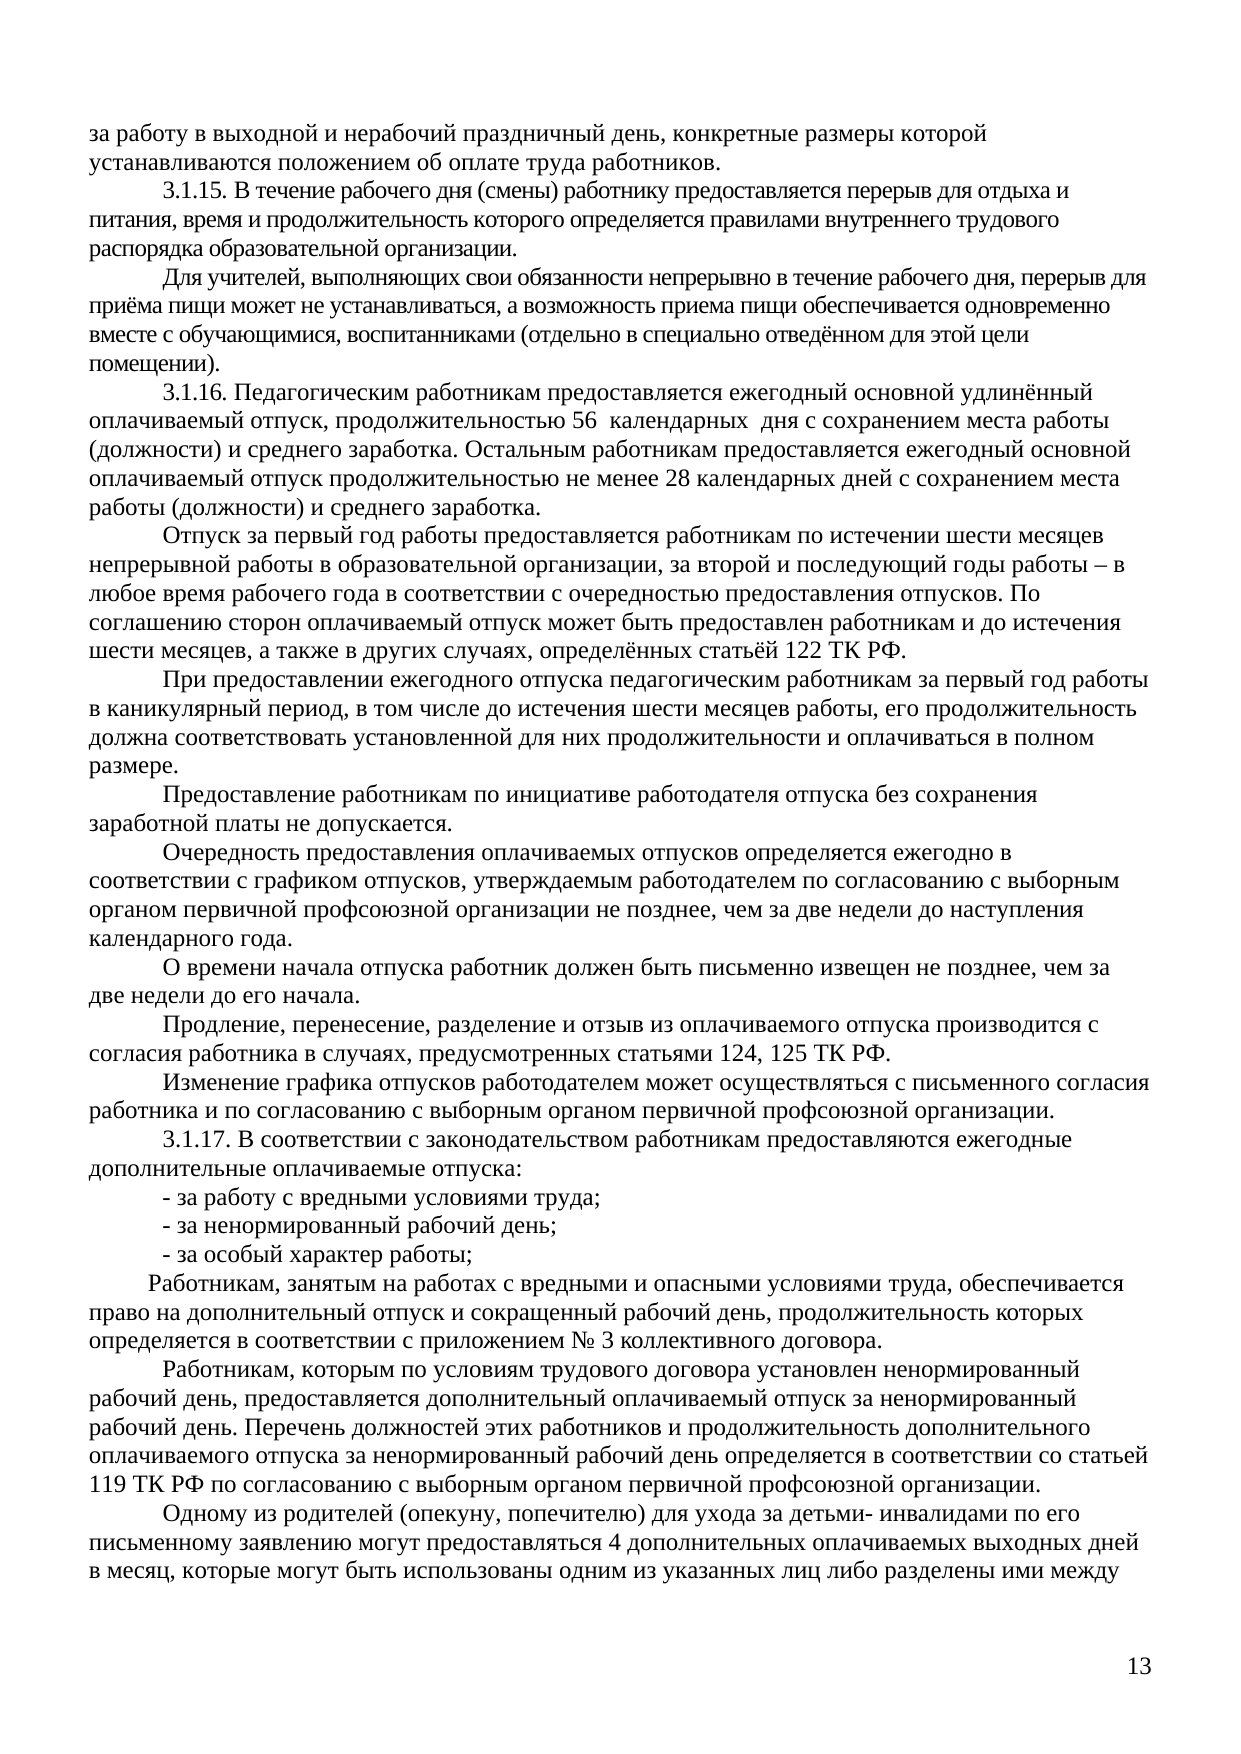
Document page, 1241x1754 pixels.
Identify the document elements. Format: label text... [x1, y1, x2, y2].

text Отпуск за первый год работы предоставляется работникам по истечении шести месяцев непрерывной работы в образовательной организации, за второй и последующий годы работы – в любое время рабочего года в соответствии с очередностью предоставления отпусков. По соглашению сторон оплачиваемый отпуск может быть предоставлен работникам и до истечения шести месяцев, а также в других случаях, определённых статьёй 122 ТК РФ. [89, 521, 1152, 664]
text 3.1.17. В соответствии с законодательством работникам предоставляются ежегодные дополнительные оплачиваемые отпуска: [89, 1124, 1152, 1182]
text Изменение графика отпусков работодателем может осуществляться с письменного согласия работника и по согласованию с выборным органом первичной профсоюзной организации. [89, 1067, 1152, 1124]
text Работникам, занятым на работах с вредными и опасными условиями труда, обеспечивается право на дополнительный отпуск и сокращенный рабочий день, продолжительность которых определяется в соответствии с приложением № 3 коллективного договора. [89, 1268, 1152, 1354]
text - за ненормированный рабочий день; [89, 1211, 1152, 1239]
text Продление, перенесение, разделение и отзыв из оплачиваемого отпуска производится с согласия работника в случаях, предусмотренных статьями 124, 125 ТК РФ. [89, 1009, 1152, 1067]
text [89, 118, 1152, 176]
text Для учителей, выполняющих свои обязанности непрерывно в течение рабочего дня, перерыв для приёма пищи может не устанавливаться, а возможность приема пищи обеспечивается одновременно вместе с обучающимися, воспитанниками (отдельно в специально отведённом для этой цели помещении). [89, 262, 1152, 377]
text - за работу с вредными условиями труда; [89, 1182, 1152, 1211]
text - за особый характер работы; [89, 1239, 1152, 1268]
text Очередность предоставления оплачиваемых отпусков определяется ежегодно в соответствии с графиком отпусков, утверждаемым работодателем по согласованию с выборным органом первичной профсоюзной организации не позднее, чем за две недели до наступления календарного года. [89, 837, 1152, 952]
text 3.1.15. В течение рабочего дня (смены) работнику предоставляется перерыв для отдыха и питания, время и продолжительность которого определяется правилами внутреннего трудового распорядка образовательной организации. [89, 176, 1152, 262]
text 3.1.16. Педагогическим работникам предоставляется ежегодный основной удлинённый оплачиваемый отпуск, продолжительностью 56 календарных дня с сохранением места работы (должности) и среднего заработка. Остальным работникам предоставляется ежегодный основной оплачиваемый отпуск продолжительностью не менее 28 календарных дней с сохранением места работы (должности) и среднего заработка. [89, 377, 1152, 521]
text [89, 1498, 1152, 1584]
text О времени начала отпуска работник должен быть письменно извещен не позднее, чем за две недели до его начала. [89, 952, 1152, 1009]
text Работникам, которым по условиям трудового договора установлен ненормированный рабочий день, предоставляется дополнительный оплачиваемый отпуск за ненормированный рабочий день. Перечень должностей этих работников и продолжительность дополнительного оплачиваемого отпуска за ненормированный рабочий день определяется в соответствии со статьей 119 ТК РФ по согласованию с выборным органом первичной профсоюзной организации. [89, 1354, 1152, 1498]
text При предоставлении ежегодного отпуска педагогическим работникам за первый год работы в каникулярный период, в том числе до истечения шести месяцев работы, его продолжительность должна соответствовать установленной для них продолжительности и оплачиваться в полном размере. [89, 664, 1152, 779]
text Предоставление работникам по инициативе работодателя отпуска без сохранения заработной платы не допускается. [89, 779, 1152, 837]
